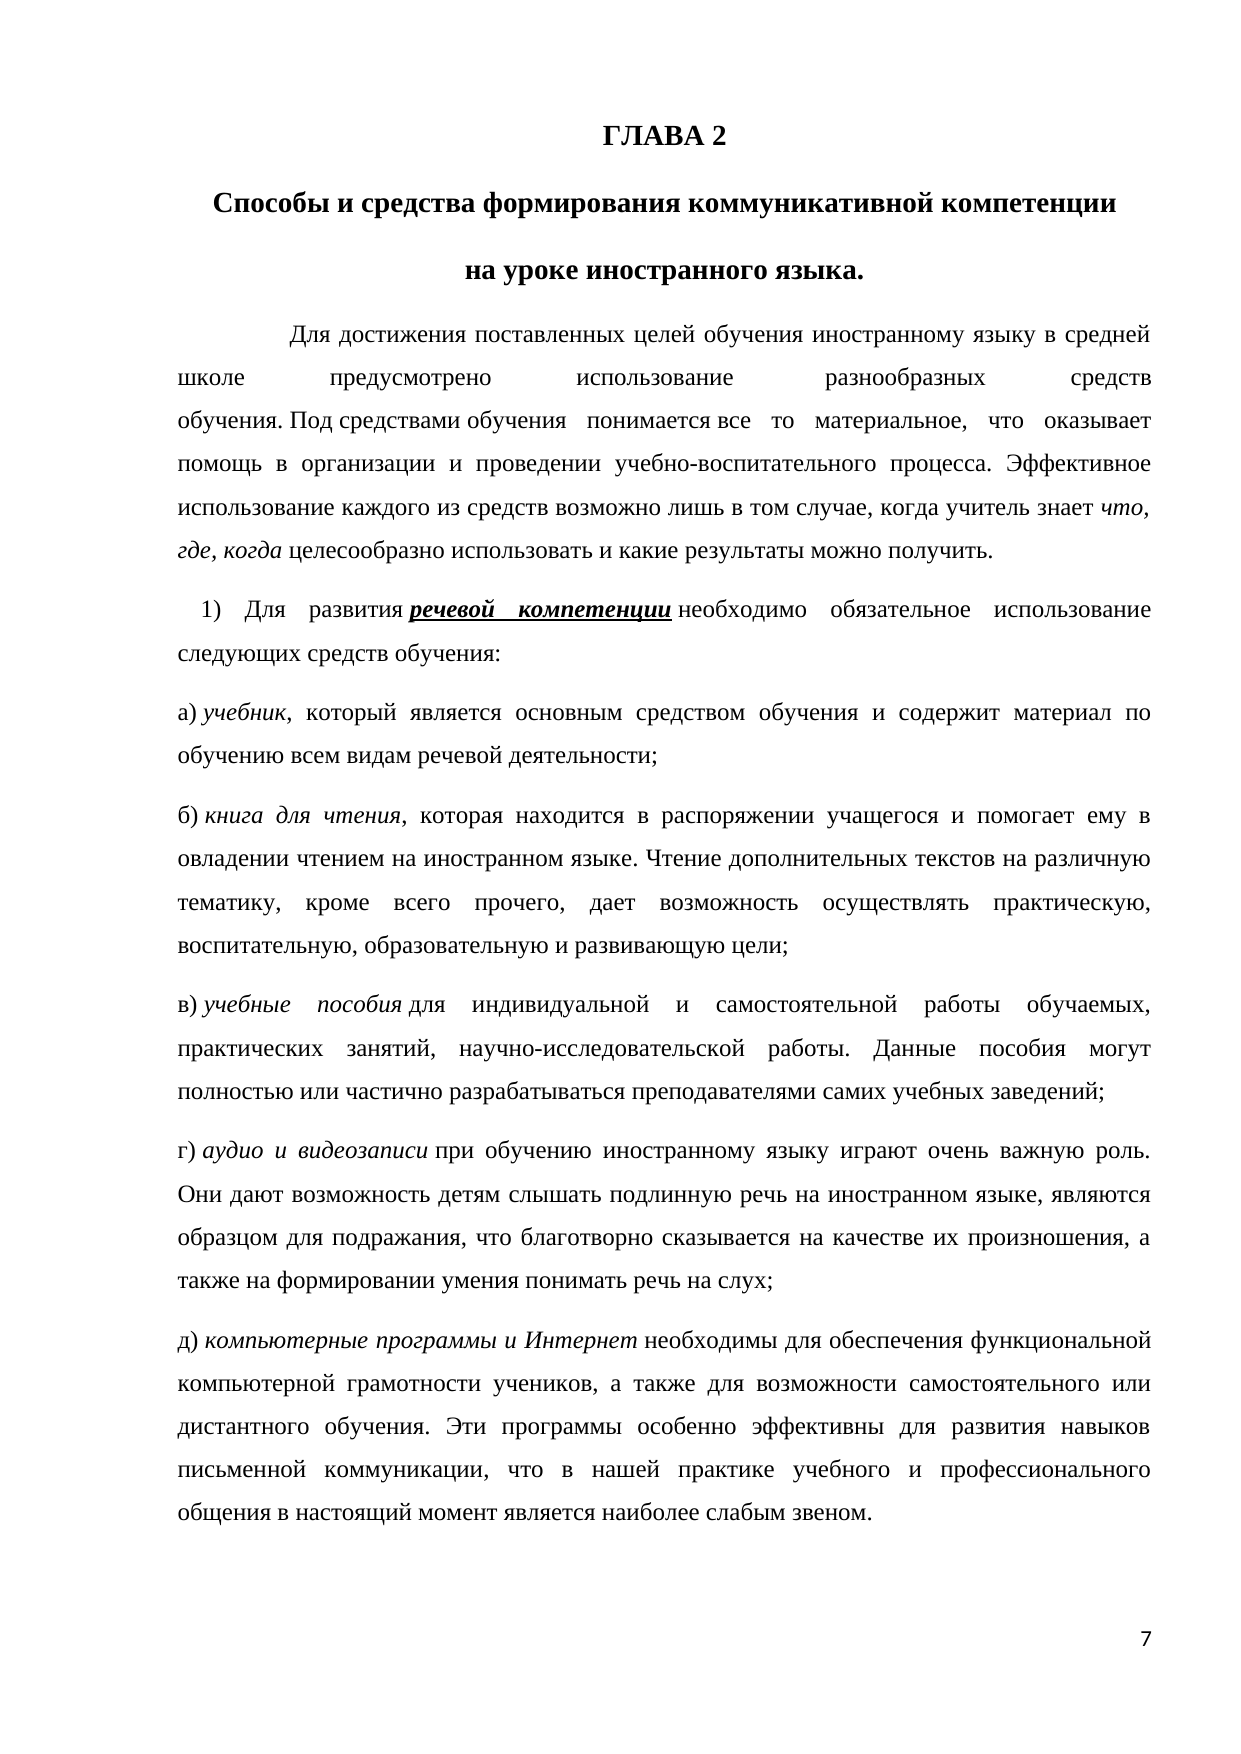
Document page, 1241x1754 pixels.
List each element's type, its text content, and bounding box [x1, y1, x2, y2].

text ГЛАВА 2 [177, 118, 1152, 152]
text б) книга для чтения, которая находится в распоряжении учащегося и помогает ему в овладении чтением на иностранном языке. Чтение дополнительных текстов на различную тематику, кроме всего прочего, дает возможность осуществлять практическую, воспитательную, образовательную и развивающую цели; [177, 800, 1152, 958]
text Способы и средства формирования коммуникативной компетенции [177, 185, 1152, 219]
text а) учебник, который является основным средством обучения и содержит материал по обучению всем видам речевой деятельности; [177, 697, 1152, 769]
text на уроке иностранного языка. [177, 252, 1152, 286]
text 1) Для развития речевой компетенции необходимо обязательное использование следующих средств обучения: [177, 594, 1152, 666]
text г) аудио и видеозаписи при обучению иностранному языку играют очень важную роль. Они дают возможность детям слышать подлинную речь на иностранном языке, являются образцом для подражания, что благотворно сказывается на качестве их произношения, а также на формировании умения понимать речь на слух; [177, 1136, 1152, 1294]
text Для достижения поставленных целей обучения иностранному языку в средней школе предусмотрено использование разнообразных средств обучения. Под средствами обучения понимается все то материальное, что оказывает помощь в организации и проведении учебно-воспитательного процесса. Эффективное использование каждого из средств возможно лишь в том случае, когда учитель знает что, где, когда целесообразно использовать и какие результаты можно получить. [177, 319, 1152, 563]
text д) компьютерные программы и Интернет необходимы для обеспечения функциональной компьютерной грамотности учеников, а также для возможности самостоятельного или дистантного обучения. Эти программы особенно эффективны для развития навыков письменной коммуникации, что в нашей практике учебного и профессионального общения в настоящий момент является наиболее слабым звеном. [177, 1325, 1152, 1526]
text в) учебные пособия для индивидуальной и самостоятельной работы обучаемых, практических занятий, научно-исследовательской работы. Данные пособия могут полностью или частично разрабатываться преподавателями самих учебных заведений; [177, 989, 1152, 1104]
